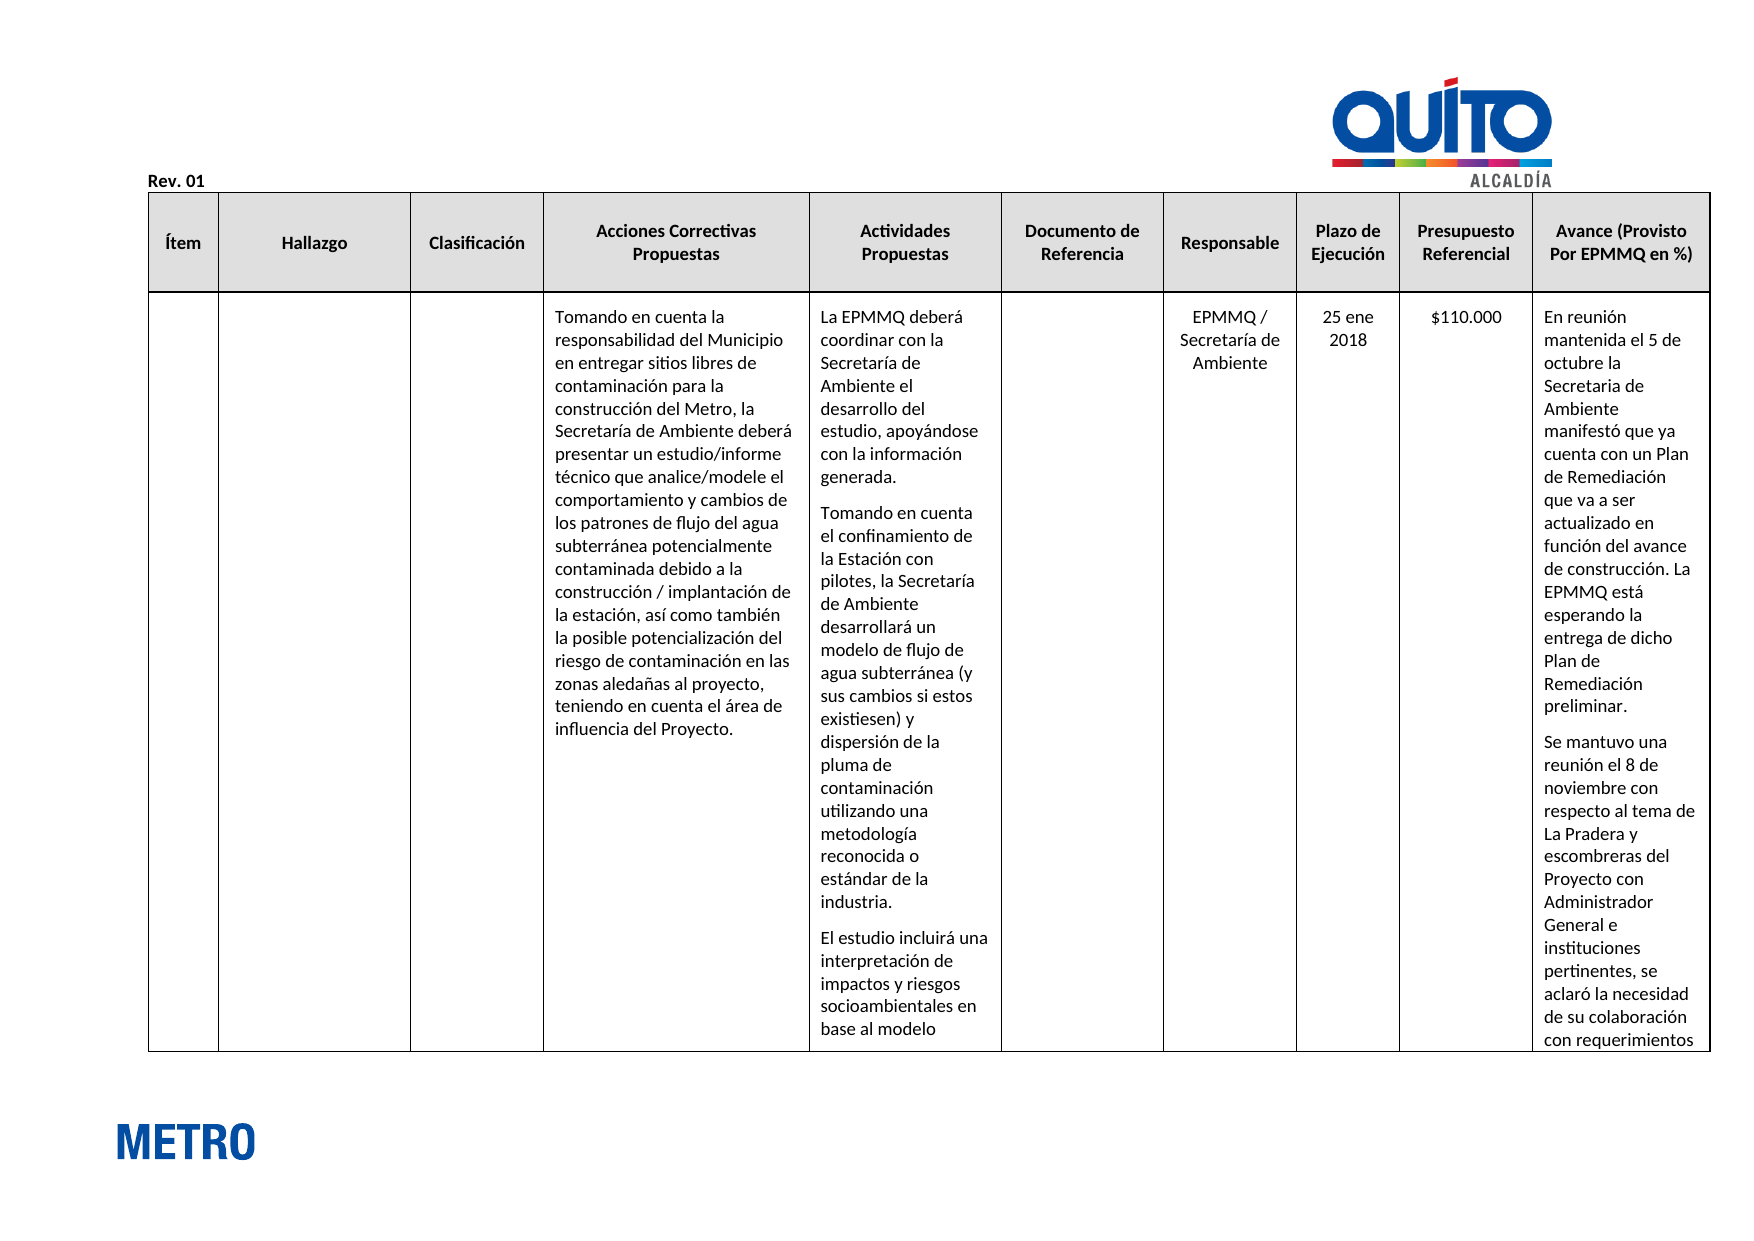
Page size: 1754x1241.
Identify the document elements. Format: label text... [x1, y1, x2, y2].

table_header Acciones Correctivas Propuestas [544, 193, 809, 291]
table_header Responsable [1164, 193, 1296, 291]
table_header Presupuesto Referencial [1400, 193, 1532, 291]
table_header Ítem [149, 193, 218, 291]
table_cell EPMMQ / Secretaría de Ambiente [1164, 293, 1296, 1051]
table_header Actividades Propuestas [810, 193, 1001, 291]
table_header Plazo de Ejecución [1297, 193, 1399, 291]
table_header Hallazgo [219, 193, 410, 291]
table_header Clasificación [411, 193, 543, 291]
table_cell 25 ene 2018 [1297, 293, 1399, 1051]
table_header Documento de Referencia [1002, 193, 1163, 291]
table_cell $110.000 [1400, 293, 1532, 1051]
table_header Avance (Provisto Por EPMMQ en %) [1533, 193, 1709, 291]
